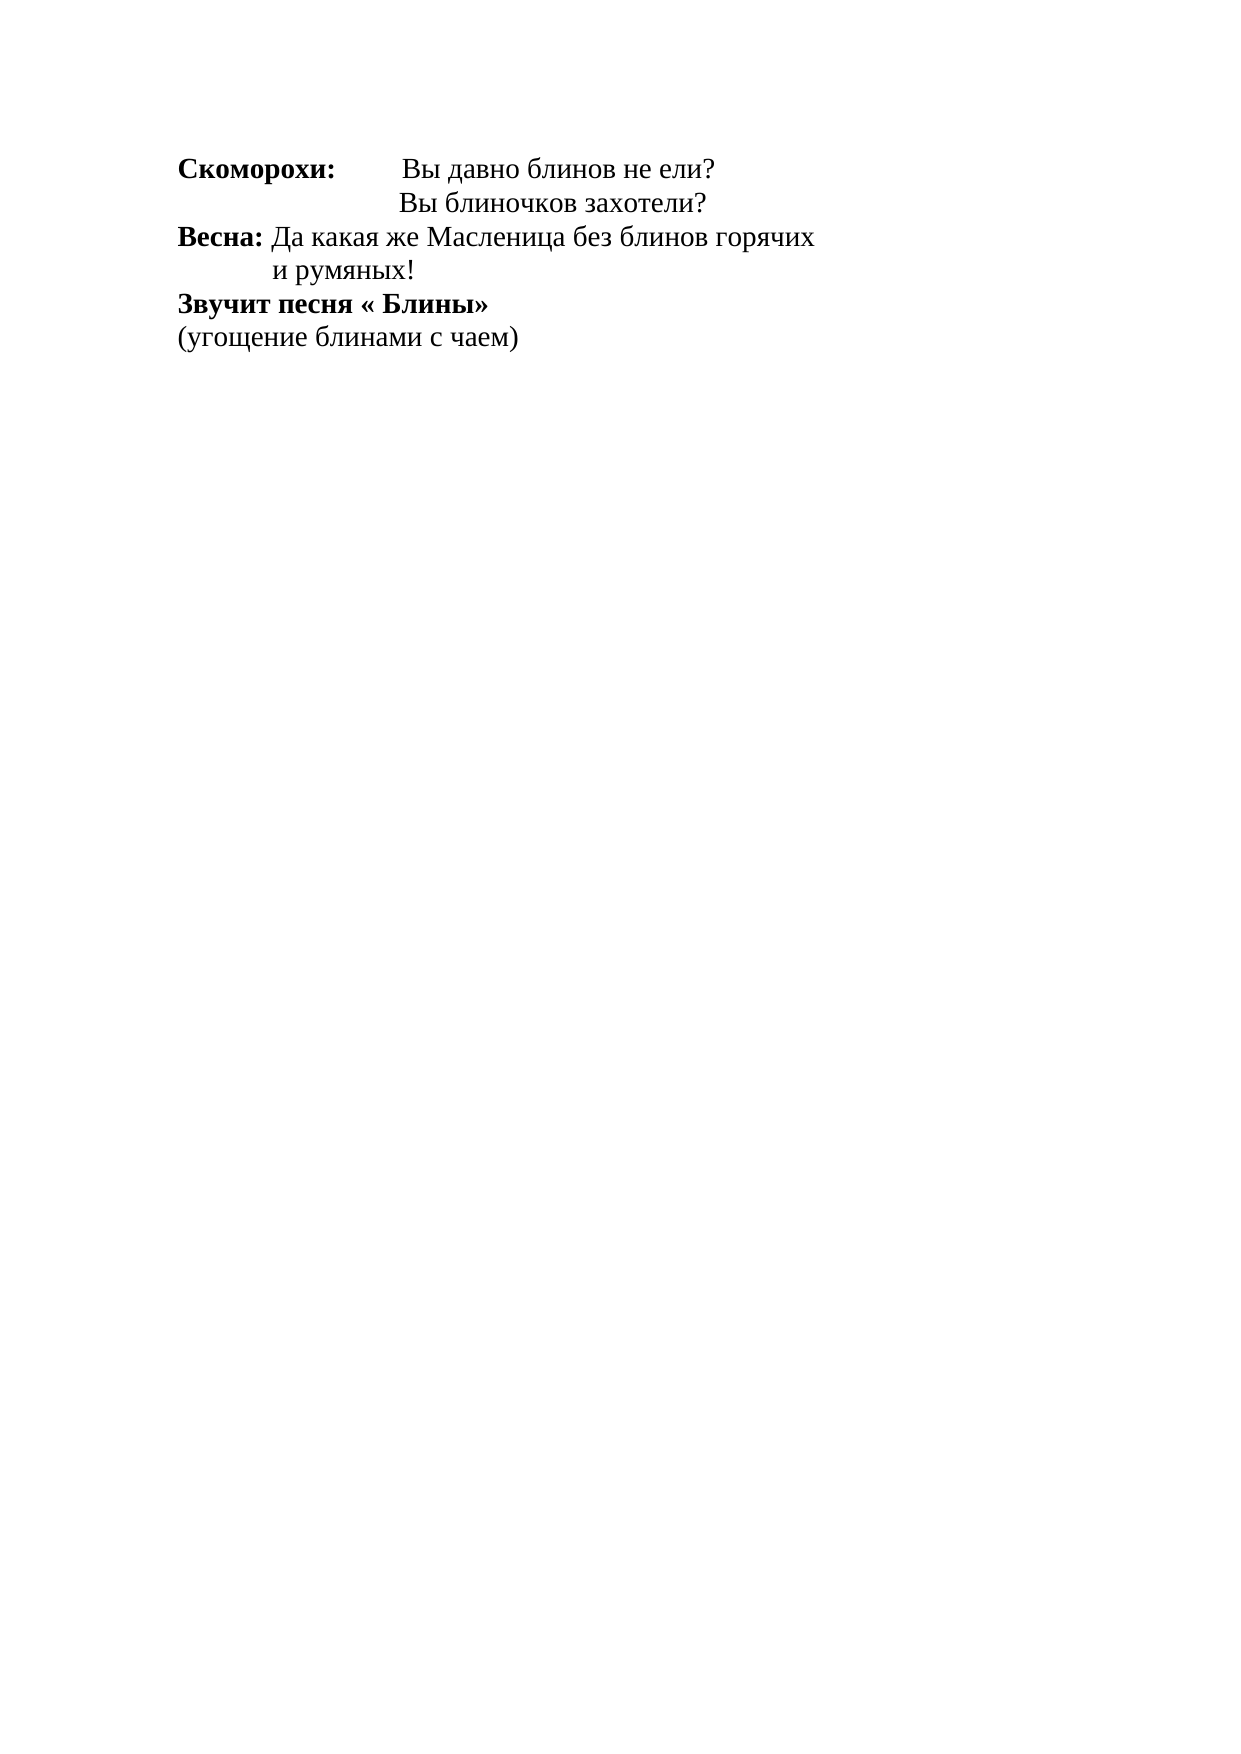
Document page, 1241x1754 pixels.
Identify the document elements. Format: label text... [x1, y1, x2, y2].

text Скоморохи: Вы давно блинов не ели? [177, 152, 1152, 185]
text и румяных! [177, 252, 1152, 286]
text Звучит песня « Блины» [177, 286, 1152, 319]
text (угощение блинами с чаем) [177, 319, 1152, 353]
text Весна: Да какая же Масленица без блинов горячих [177, 219, 1152, 252]
text Вы блиночков захотели? [325, 185, 1152, 219]
